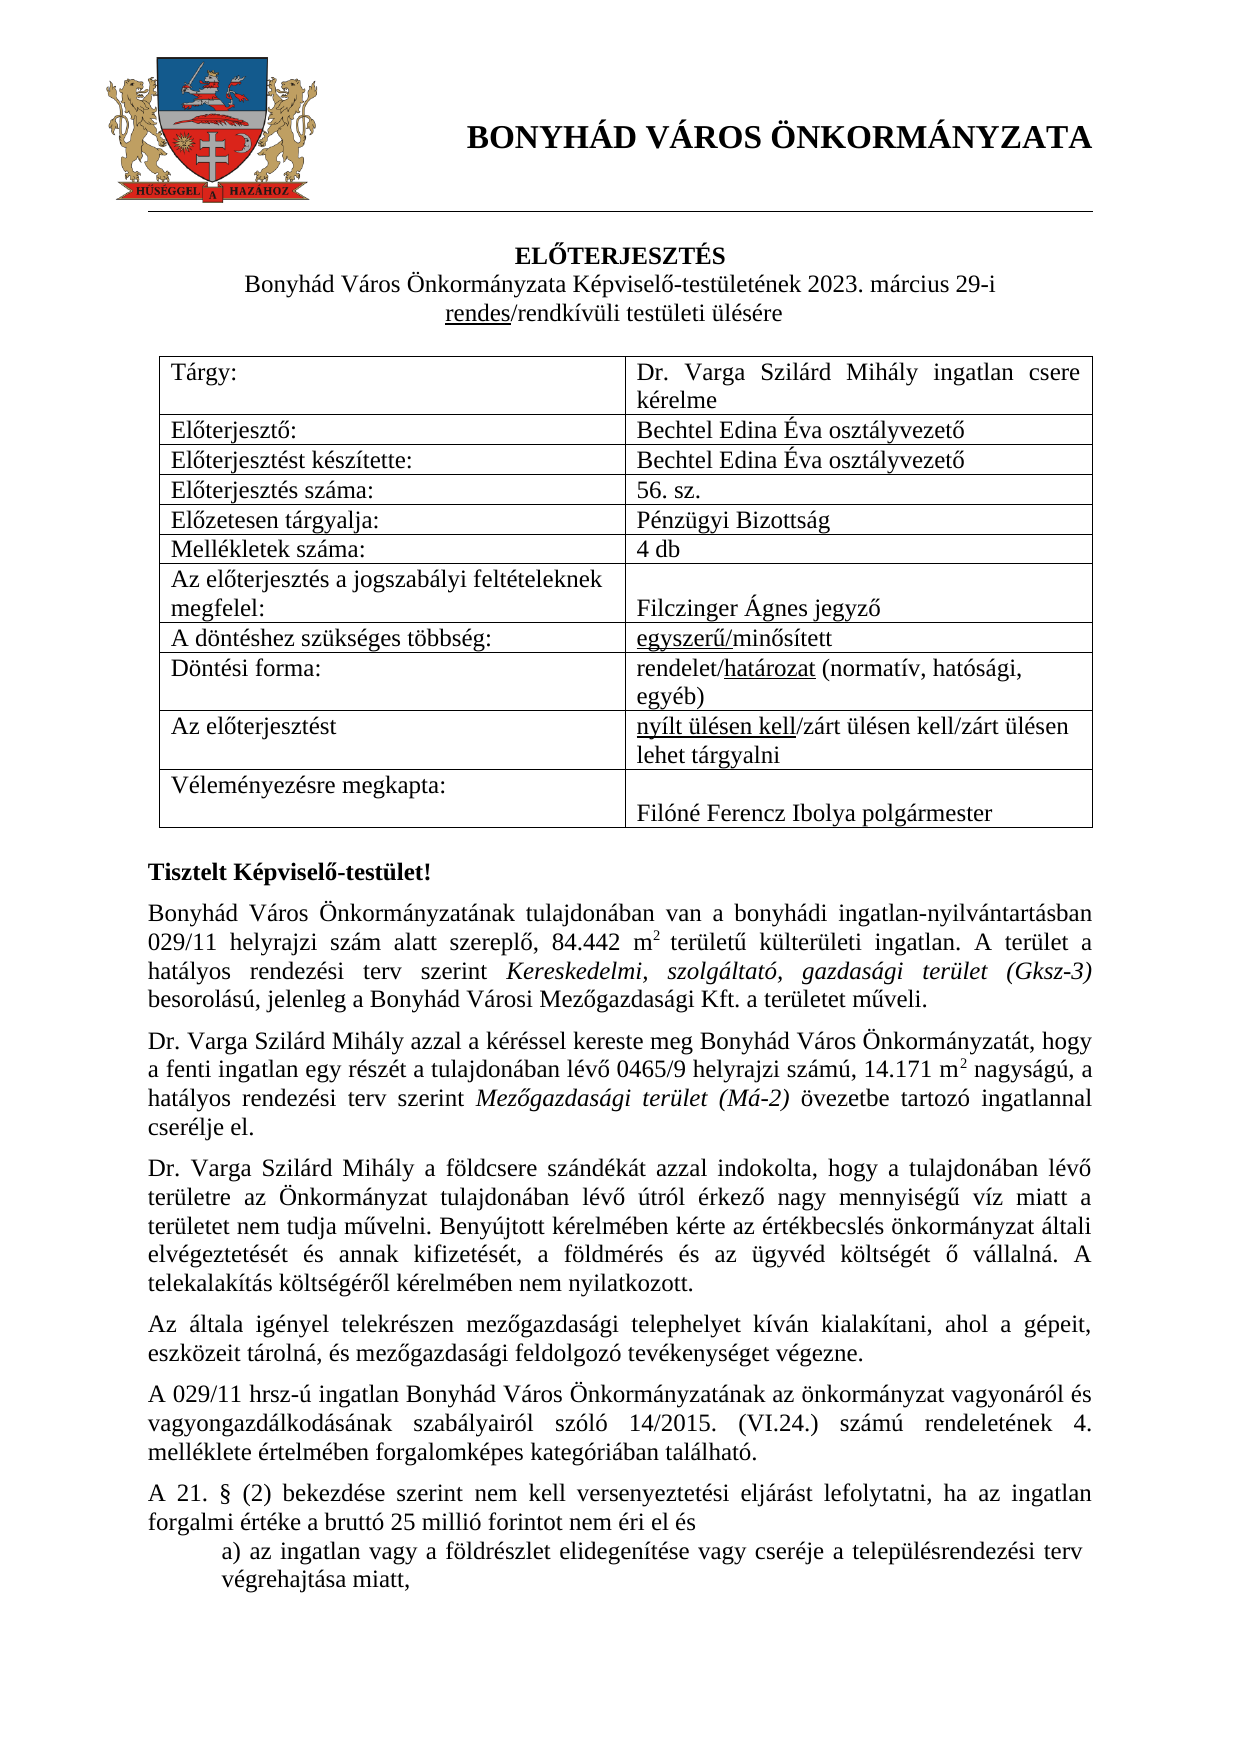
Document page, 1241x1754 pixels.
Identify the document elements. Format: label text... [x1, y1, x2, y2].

table_cell Előterjesztést készítette: [160, 445, 625, 474]
text rendes/rendkívüli testületi ülésére [135, 298, 1093, 327]
table_cell Előterjesztés száma: [160, 475, 625, 504]
text ELŐTERJESZTÉS [148, 241, 1093, 269]
table_cell A döntéshez szükséges többség: [160, 623, 625, 652]
table_cell rendelet/határozat (normatív, hatósági, egyéb) [626, 653, 1092, 710]
table_header Tárgy: [160, 357, 625, 414]
text a) az ingatlan vagy a földrészlet elidegenítése vagy cseréje a településrendezési terv végrehajtása miatt, [148, 1536, 1093, 1593]
table_cell Mellékletek száma: [160, 535, 625, 563]
text Dr. Varga Szilárd Mihály azzal a kéréssel kereste meg Bonyhád Város Önkormányzatát, hogy a fenti ingatlan egy részét a tulajdonában lévő 0465/9 helyrajzi számú, 14.171 m2 nagyságú, a hatályos rendezési terv szerint Mezőgazdasági terület (Má-2) övezetbe tartozó ingatlannal cserélje el. [148, 1026, 1093, 1141]
text Bonyhád Város Önkormányzatának tulajdonában van a bonyhádi ingatlan-nyilvántartásban 029/11 helyrajzi szám alatt szereplő, 84.442 m2 területű külterületi ingatlan. A terület a hatályos rendezési terv szerint Kereskedelmi, szolgáltató, gazdasági terület (Gksz-3) besorolású, jelenleg a Bonyhád Városi Mezőgazdasági Kft. a területet műveli. [148, 898, 1093, 1013]
text A 21. § (2) bekezdése szerint nem kell versenyeztetési eljárást lefolytatni, ha az ingatlan forgalmi értéke a bruttó 25 millió forintot nem éri el és [148, 1478, 1093, 1536]
table_cell Pénzügyi Bizottság [626, 505, 1092, 533]
text Az általa igényel telekrészen mezőgazdasági telephelyet kíván kialakítani, ahol a gépeit, eszközeit tárolná, és mezőgazdasági feldolgozó tevékenységet végezne. [148, 1309, 1093, 1367]
table_header Dr. Varga Szilárd Mihály ingatlan csere kérelme [626, 357, 1092, 414]
text Dr. Varga Szilárd Mihály a földcsere szándékát azzal indokolta, hogy a tulajdonában lévő területre az Önkormányzat tulajdonában lévő útról érkező nagy mennyiségű víz miatt a területet nem tudja művelni. Benyújtott kérelmében kérte az értékbecslés önkormányzat általi elvégeztetését és annak kifizetését, a földmérés és az ügyvéd költségét ő vállalná. A telekalakítás költségéről kérelmében nem nyilatkozott. [148, 1153, 1093, 1297]
text Tisztelt Képviselő-testület! [148, 857, 1093, 886]
table_cell Az előterjesztést [160, 711, 625, 769]
text A 029/11 hrsz-ú ingatlan Bonyhád Város Önkormányzatának az önkormányzat vagyonáról és vagyongazdálkodásának szabályairól szóló 14/2015. (VI.24.) számú rendeletének 4. melléklete értelmében forgalomképes kategóriában található. [148, 1379, 1093, 1466]
text Bonyhád Város Önkormányzata Képviselő-testületének 2023. március 29-i [148, 269, 1093, 298]
table_cell egyszerű/minősített [626, 623, 1092, 652]
table_cell Előterjesztő: [160, 415, 625, 444]
table_cell 56. sz. [626, 475, 1092, 504]
table_cell nyílt ülésen kell/zárt ülésen kell/zárt ülésen lehet tárgyalni [626, 711, 1092, 769]
table_cell Bechtel Edina Éva osztályvezető [626, 445, 1092, 474]
table_cell 4 db [626, 535, 1092, 563]
table_cell Döntési forma: [160, 653, 625, 710]
table_cell Bechtel Edina Éva osztályvezető [626, 415, 1092, 444]
table_cell Filóné Ferencz Ibolya polgármester [626, 770, 1092, 827]
table_cell Előzetesen tárgyalja: [160, 505, 625, 533]
table_cell Véleményezésre megkapta: [160, 770, 625, 827]
picture [106, 57, 318, 203]
table_cell Filczinger Ágnes jegyző [626, 564, 1092, 622]
table_cell Az előterjesztés a jogszabályi feltételeknek megfelel: [160, 564, 625, 622]
